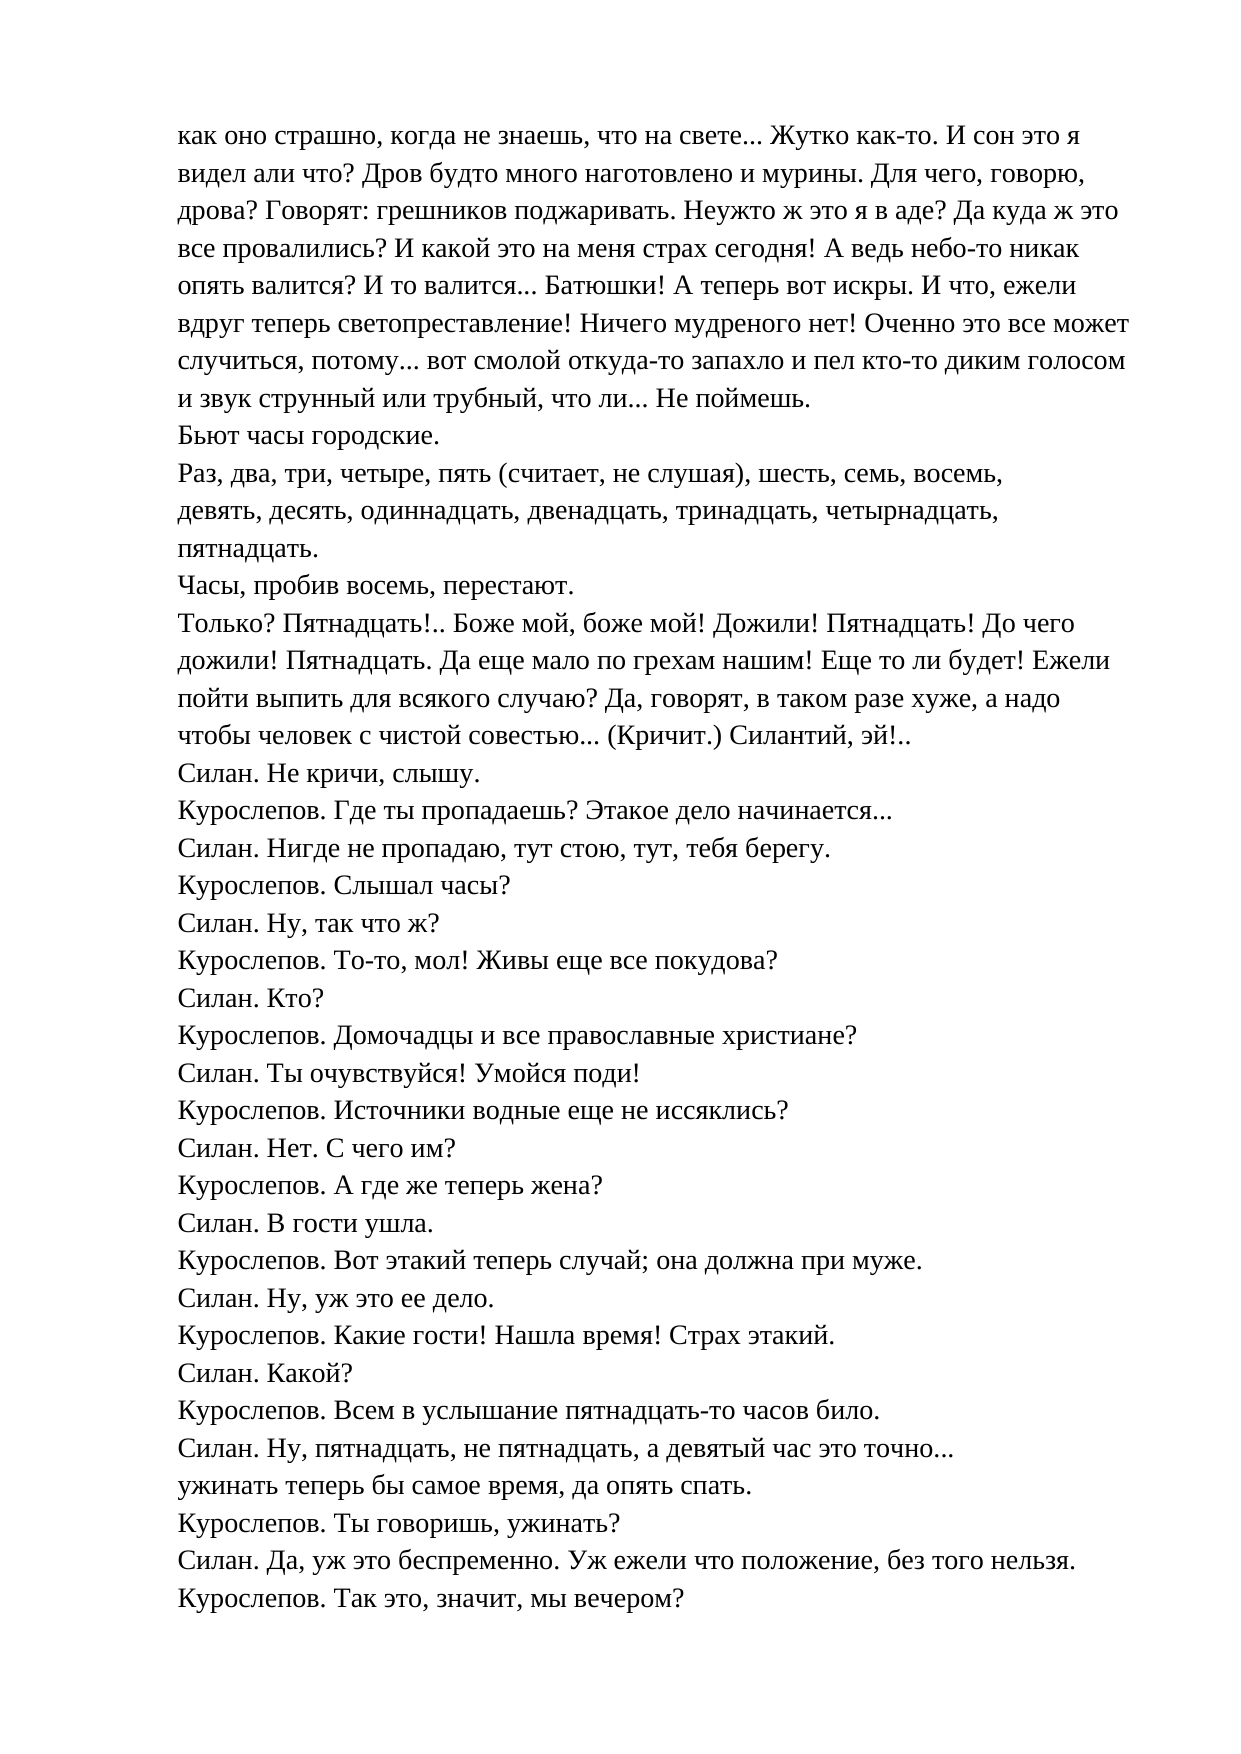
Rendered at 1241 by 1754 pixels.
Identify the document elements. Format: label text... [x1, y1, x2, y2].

text Курослепов. Ты говоришь, ужинать? [177, 1506, 1152, 1538]
text опять валится? И то валится... Батюшки! А теперь вот искры. И что, ежели [177, 268, 1152, 301]
text видел али что? Дров будто много наготовлено и мурины. Для чего, говорю, [177, 156, 1152, 188]
text Силан. Не кричи, слышу. [177, 756, 1152, 788]
text Силан. Нет. С чего им? [177, 1131, 1152, 1163]
text Силан. Ты очувствуйся! Умойся поди! [177, 1056, 1152, 1088]
text все провалились? И какой это на меня страх сегодня! А ведь небо-то никак [177, 231, 1152, 263]
text вдруг теперь светопреставление! Ничего мудреного нет! Оченно это все может [177, 306, 1152, 338]
text Силан. Ну, пятнадцать, не пятнадцать, а девятый час это точно... [177, 1431, 1152, 1463]
text Курослепов. То-то, мол! Живы еще все покудова? [177, 943, 1152, 976]
text ужинать теперь бы самое время, да опять спать. [177, 1468, 1152, 1501]
text Раз, два, три, четыре, пять (считает, не слушая), шесть, семь, восемь, [177, 456, 1152, 488]
text дожили! Пятнадцать. Да еще мало по грехам нашим! Еще то ли будет! Ежели [177, 643, 1152, 676]
text Курослепов. Всем в услышание пятнадцать-то часов било. [177, 1393, 1152, 1426]
text Курослепов. Домочадцы и все православные христиане? [177, 1018, 1152, 1051]
text Только? Пятнадцать!.. Боже мой, боже мой! Дожили! Пятнадцать! До чего [177, 606, 1152, 638]
text Часы, пробив восемь, перестают. [177, 568, 1152, 601]
text Курослепов. А где же теперь жена? [177, 1168, 1152, 1201]
text Курослепов. Так это, значит, мы вечером? [177, 1581, 1152, 1613]
text Курослепов. Слышал часы? [177, 868, 1152, 901]
text Силан. Какой? [177, 1356, 1152, 1388]
text Бьют часы городские. [177, 418, 1152, 451]
text чтобы человек с чистой совестью... (Кричит.) Силантий, эй!.. [177, 718, 1152, 751]
text девять, десять, одиннадцать, двенадцать, тринадцать, четырнадцать, [177, 493, 1152, 526]
text пойти выпить для всякого случаю? Да, говорят, в таком разе хуже, а надо [177, 681, 1152, 713]
text дрова? Говорят: грешников поджаривать. Неужто ж это я в аде? Да куда ж это [177, 193, 1152, 226]
text Курослепов. Вот этакий теперь случай; она должна при муже. [177, 1243, 1152, 1276]
text и звук струнный или трубный, что ли... Не поймешь. [177, 381, 1152, 413]
text Курослепов. Какие гости! Нашла время! Страх этакий. [177, 1318, 1152, 1351]
text как оно страшно, когда не знаешь, что на свете... Жутко как-то. И сон это я [177, 118, 1152, 151]
text Силан. Нигде не пропадаю, тут стою, тут, тебя берегу. [177, 831, 1152, 863]
text Силан. В гости ушла. [177, 1206, 1152, 1238]
text случиться, потому... вот смолой откуда-то запахло и пел кто-то диким голосом [177, 343, 1152, 376]
text пятнадцать. [177, 531, 1152, 563]
text Силан. Ну, уж это ее дело. [177, 1281, 1152, 1313]
text Силан. Кто? [177, 981, 1152, 1013]
text Курослепов. Где ты пропадаешь? Этакое дело начинается... [177, 793, 1152, 826]
text Силан. Ну, так что ж? [177, 906, 1152, 938]
text Курослепов. Источники водные еще не иссяклись? [177, 1093, 1152, 1126]
text Силан. Да, уж это беспременно. Уж ежели что положение, без того нельзя. [177, 1543, 1152, 1576]
